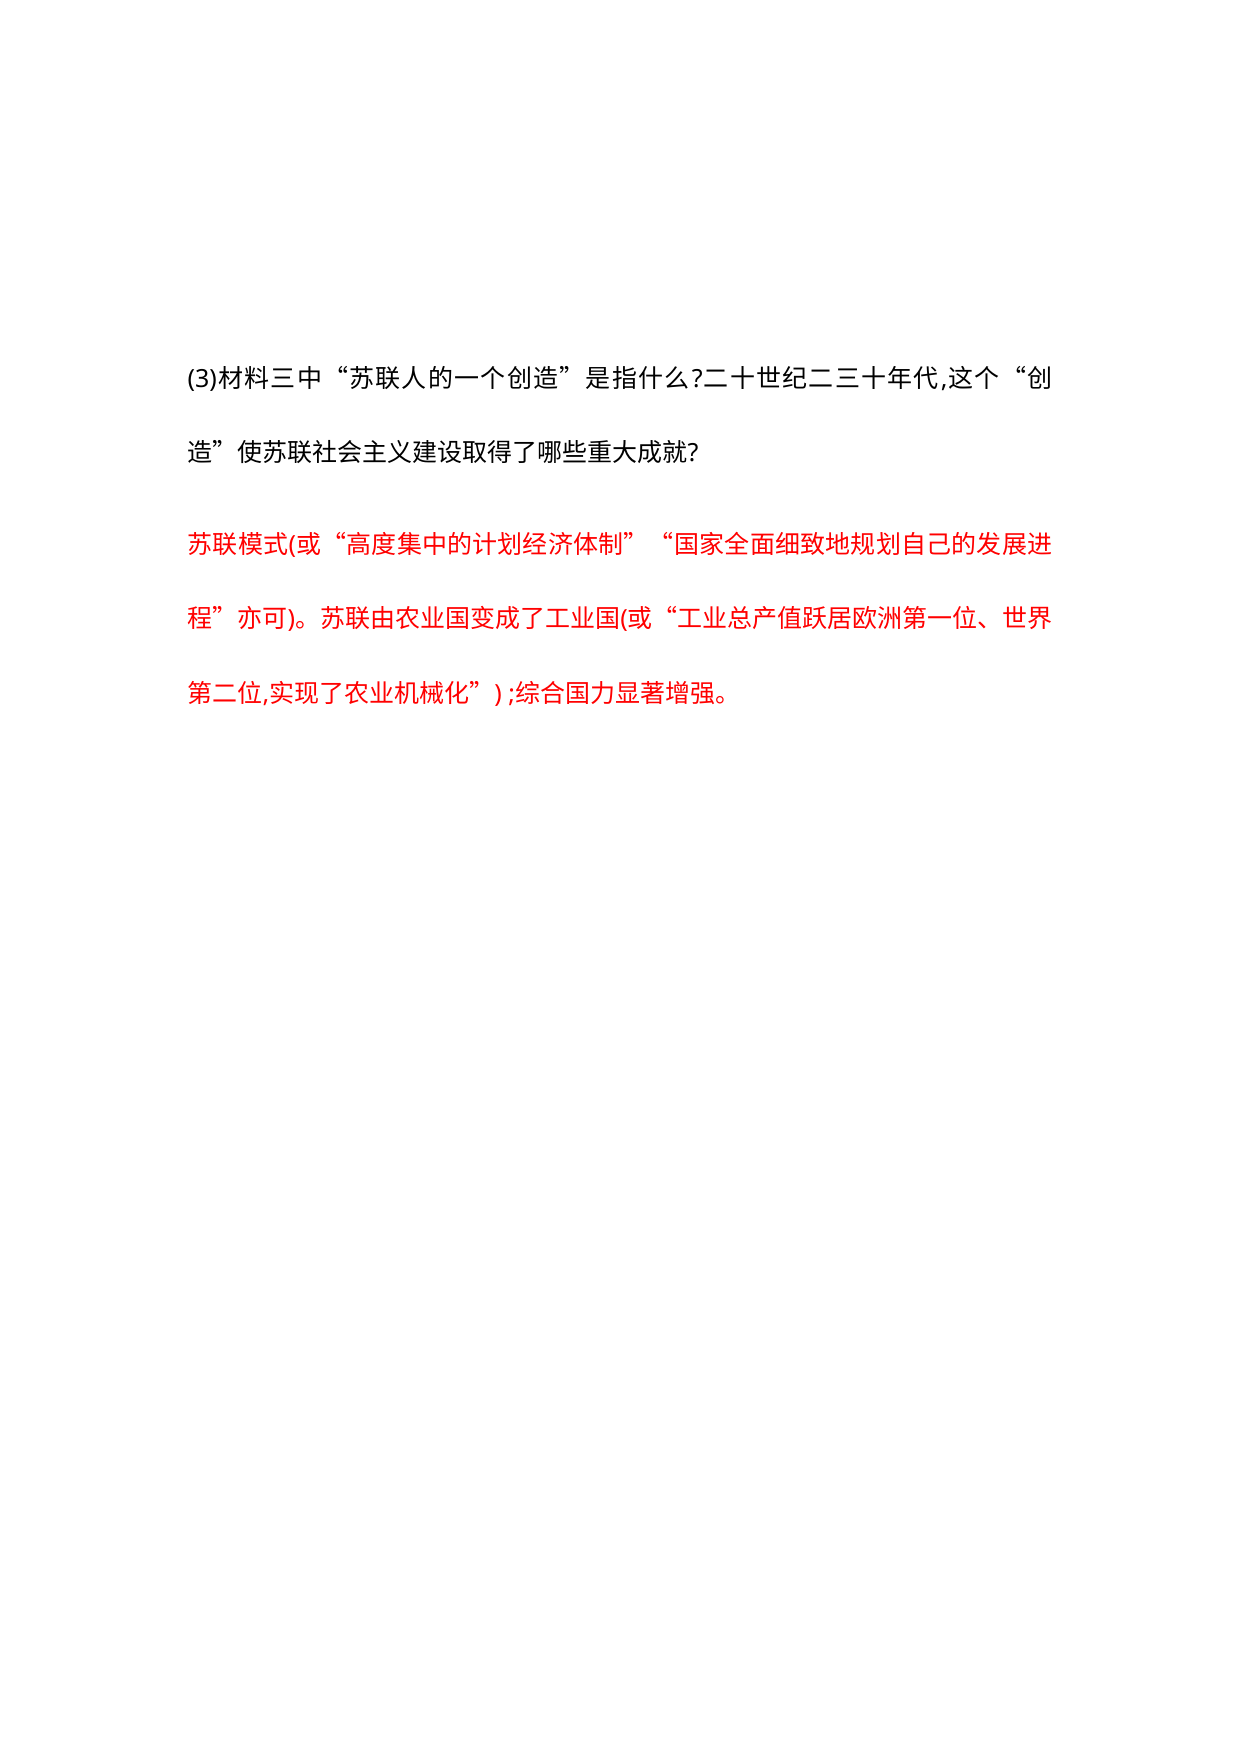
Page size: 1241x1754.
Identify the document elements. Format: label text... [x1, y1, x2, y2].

text (3)材料三中“苏联人的一个创造”是指什么?二十世纪二三十年代,这个“创造”使苏联社会主义建设取得了哪些重大成就? [187, 344, 1053, 483]
text 苏联模式(或“高度集中的计划经济体制”“国家全面细致地规划自己的发展进程”亦可)。苏联由农业国变成了工业国(或“工业总产值跃居欧洲第一位、世界第二位,实现了农业机械化”) ;综合国力显著增强。 [187, 510, 1053, 724]
